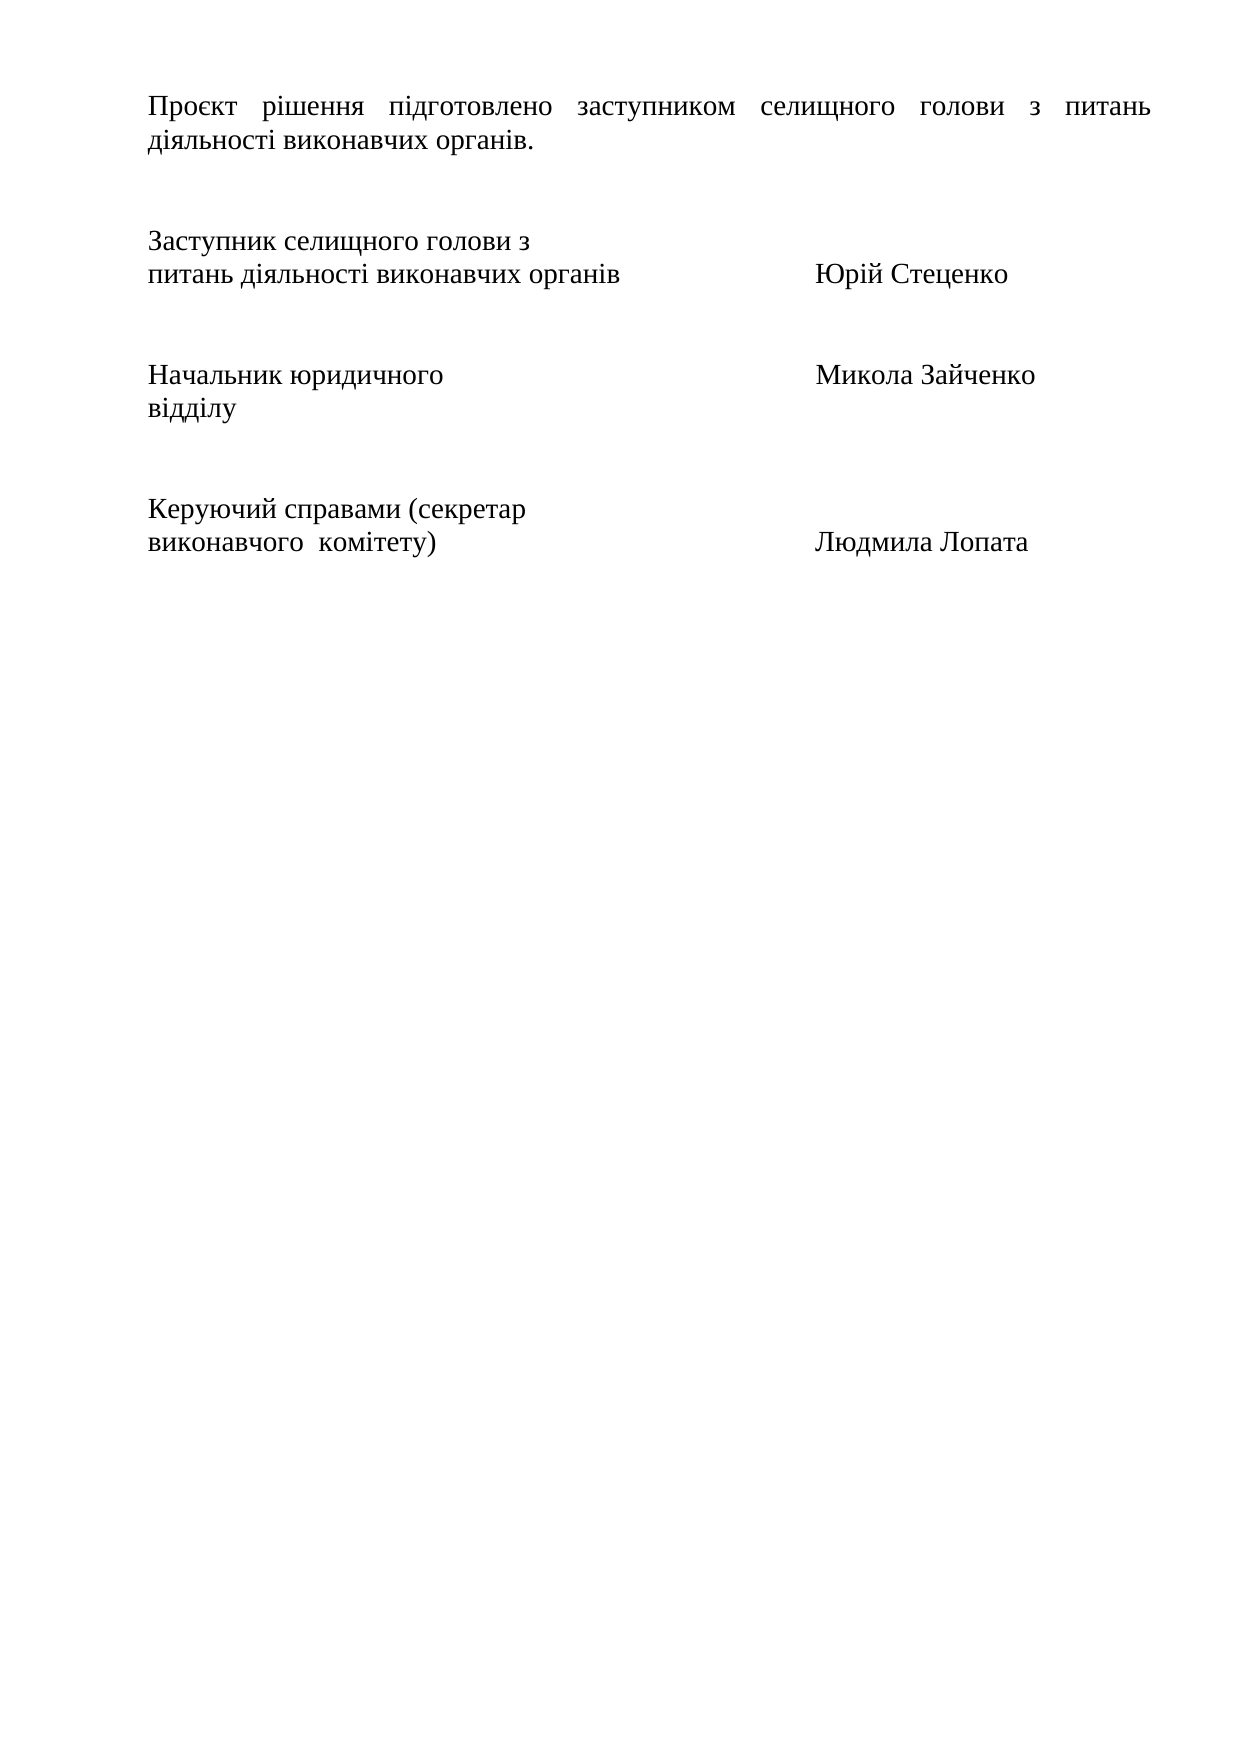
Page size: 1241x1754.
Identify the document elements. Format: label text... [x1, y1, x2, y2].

text Заступник селищного голови з [148, 223, 1152, 256]
text Проєкт рішення підготовлено заступником селищного голови з питань діяльності виконавчих органів. [148, 88, 1152, 156]
text відділу [148, 390, 1152, 424]
text Керуючий справами (секретар [148, 491, 1152, 524]
text Начальник юридичного Микола Зайченко [148, 357, 1152, 390]
text виконавчого комітету) Людмила Лопата [148, 524, 1152, 558]
text питань діяльності виконавчих органів Юрій Стеценко [148, 256, 1152, 290]
